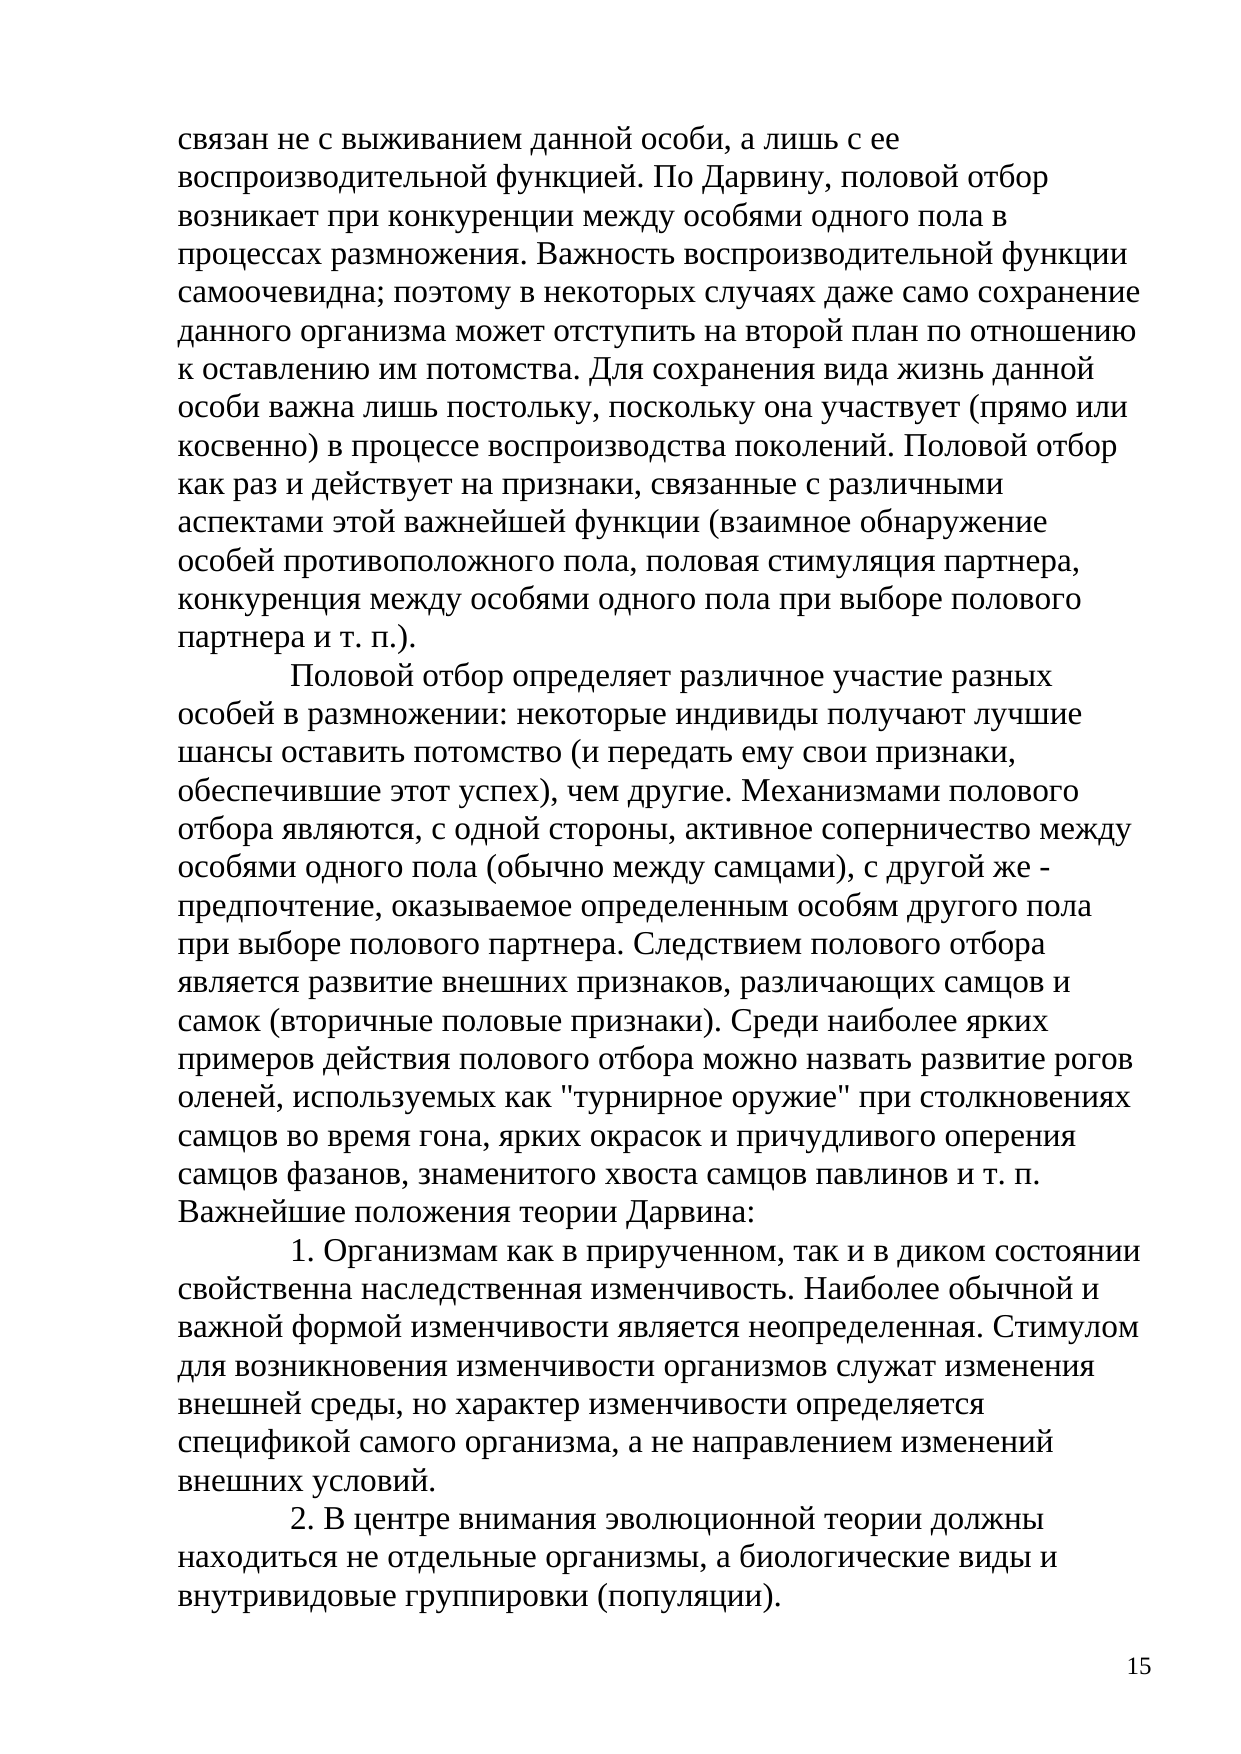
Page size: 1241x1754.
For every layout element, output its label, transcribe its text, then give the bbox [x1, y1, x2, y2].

text Половой отбор определяет различное участие разных особей в размножении: некоторые индивиды получают лучшие шансы оставить потомство (и передать ему свои признаки, обеспечившие этот успех), чем другие. Механизмами полового отбора являются, с одной стороны, активное соперничество между особями одного пола (обычно между самцами), с другой же - предпочтение, оказываемое определенным особям другого пола при выборе полового партнера. Следствием полового отбора является развитие внешних признаков, различающих самцов и самок (вторичные половые признаки). Среди наиболее ярких примеров действия полового отбора можно назвать развитие рогов оленей, используемых как "турнирное оружие" при столкновениях самцов во время гона, ярких окрасок и причудливого оперения самцов фазанов, знаменитого хвоста самцов павлинов и т. п. Важнейшие положения теории Дарвина: [177, 655, 1152, 1230]
text 1. Организмам как в прирученном, так и в диком состоянии свойственна наследственная изменчивость. Наиболее обычной и важной формой изменчивости является неопределенная. Стимулом для возникновения изменчивости организмов служат изменения внешней среды, но характер изменчивости определяется спецификой самого организма, а не направлением изменений внешних условий. [177, 1230, 1152, 1498]
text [177, 118, 1152, 655]
text 2. В центре внимания эволюционной теории должны находиться не отдельные организмы, а биологические виды и внутривидовые группировки (популяции). [177, 1498, 1152, 1613]
